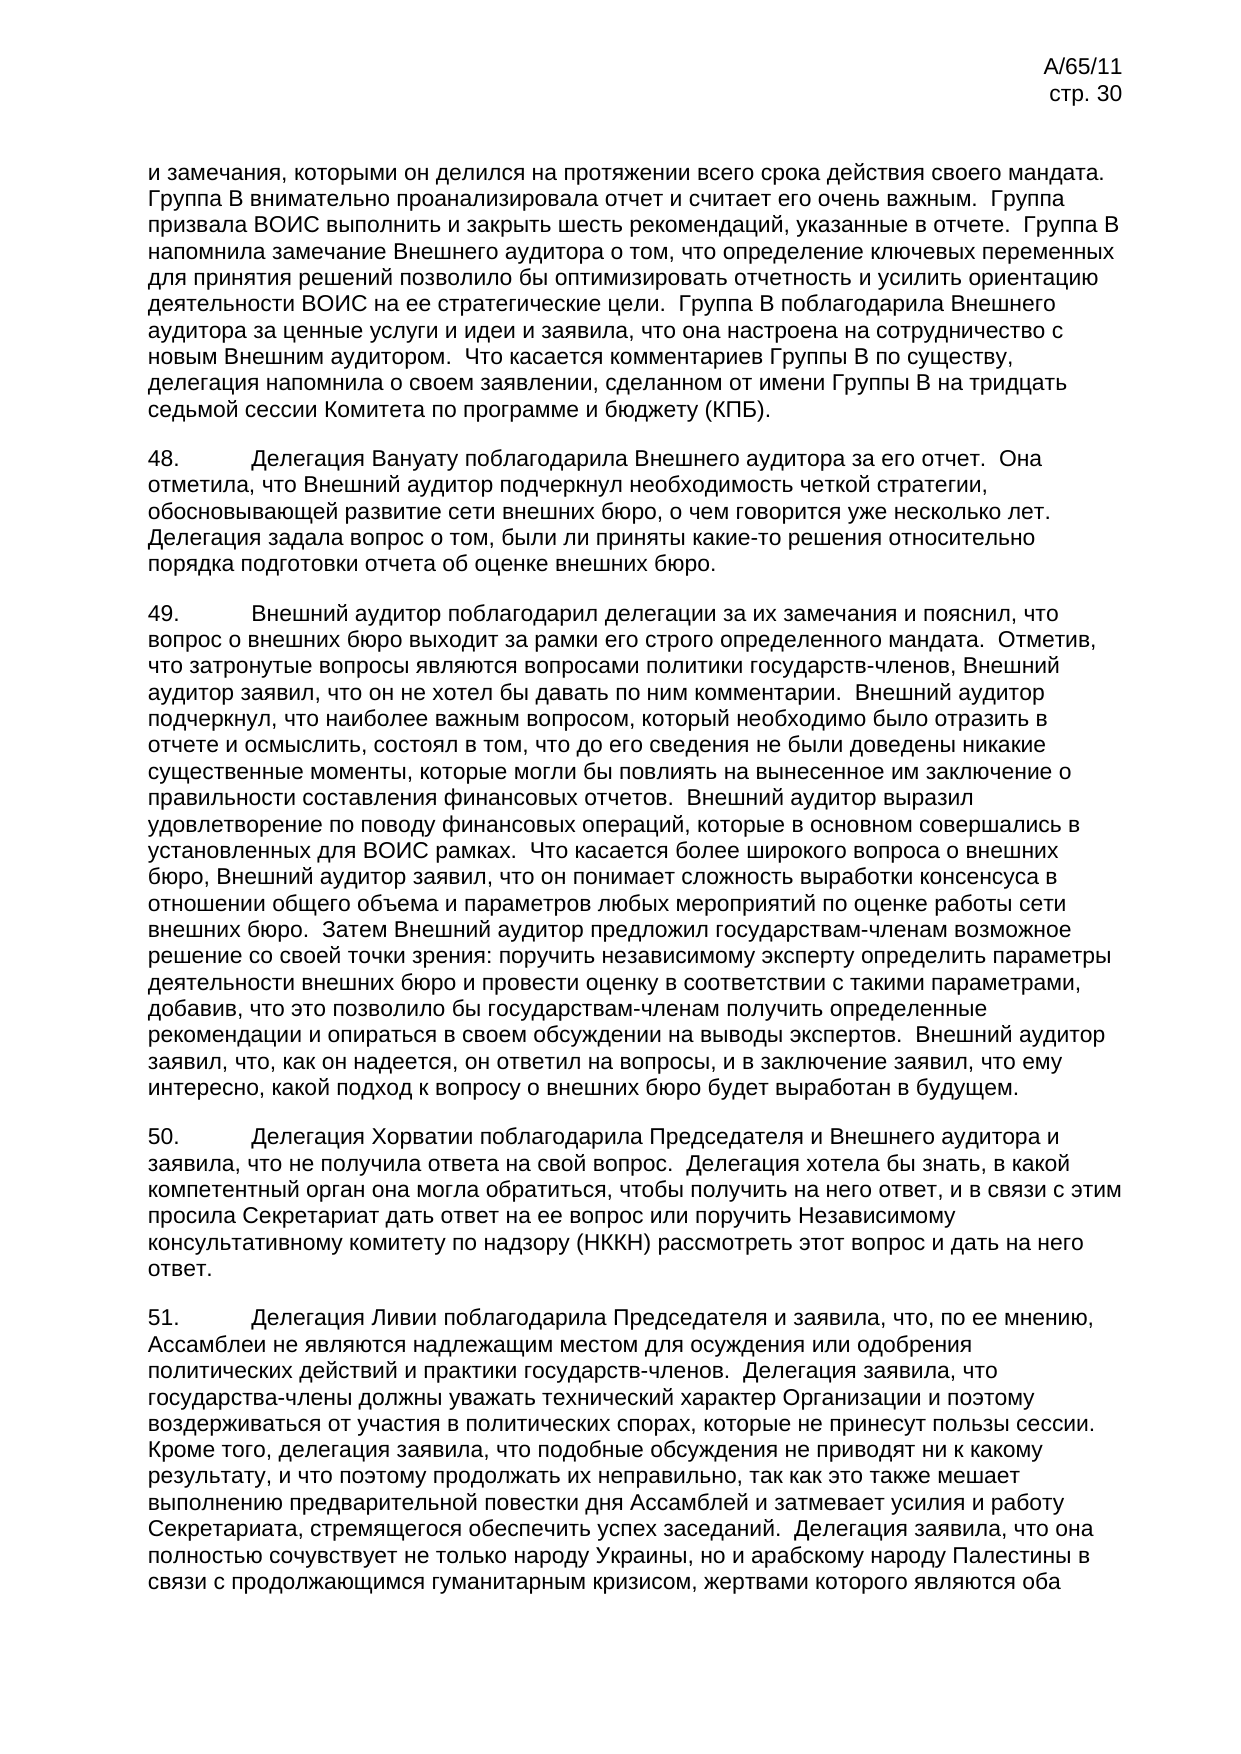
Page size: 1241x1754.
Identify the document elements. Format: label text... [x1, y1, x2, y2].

text Внешний аудитор поблагодарил делегации за их замечания и пояснил, что вопрос о внешних бюро выходит за рамки его строго определенного мандата. Отметив, что затронутые вопросы являются вопросами политики государств-членов, Внешний аудитор заявил, что он не хотел бы давать по ним комментарии. Внешний аудитор подчеркнул, что наиболее важным вопросом, который необходимо было отразить в отчете и осмыслить, состоял в том, что до его сведения не были доведены никакие существенные моменты, которые могли бы повлиять на вынесенное им заключение о правильности составления финансовых отчетов. Внешний аудитор выразил удовлетворение по поводу финансовых операций, которые в основном совершались в установленных для ВОИС рамках. Что касается более широкого вопроса о внешних бюро, Внешний аудитор заявил, что он понимает сложность выработки консенсуса в отношении общего объема и параметров любых мероприятий по оценке работы сети внешних бюро. Затем Внешний аудитор предложил государствам-членам возможное решение со своей точки зрения: поручить независимому эксперту определить параметры деятельности внешних бюро и провести оценку в соответствии с такими параметрами, добавив, что это позволило бы государствам-членам получить определенные рекомендации и опираться в своем обсуждении на выводы экспертов. Внешний аудитор заявил, что, как он надеется, он ответил на вопросы, и в заключение заявил, что ему интересно, какой подход к вопросу о внешних бюро будет выработан в будущем. [148, 600, 1122, 1100]
text Делегация Хорватии поблагодарила Председателя и Внешнего аудитора и заявила, что не получила ответа на свой вопрос. Делегация хотела бы знать, в какой компетентный орган она могла обратиться, чтобы получить на него ответ, и в связи с этим просила Секретариат дать ответ на ее вопрос или поручить Независимому консультативному комитету по надзору (НККН) рассмотреть этот вопрос и дать на него ответ. [148, 1123, 1122, 1281]
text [148, 158, 1122, 422]
text Делегация Вануату поблагодарила Внешнего аудитора за его отчет. Она отметила, что Внешний аудитор подчеркнул необходимость четкой стратегии, обосновывающей развитие сети внешних бюро, о чем говорится уже несколько лет. Делегация задала вопрос о том, были ли приняты какие-то решения относительно порядка подготовки отчета об оценке внешних бюро. [148, 445, 1122, 577]
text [148, 1304, 1122, 1594]
